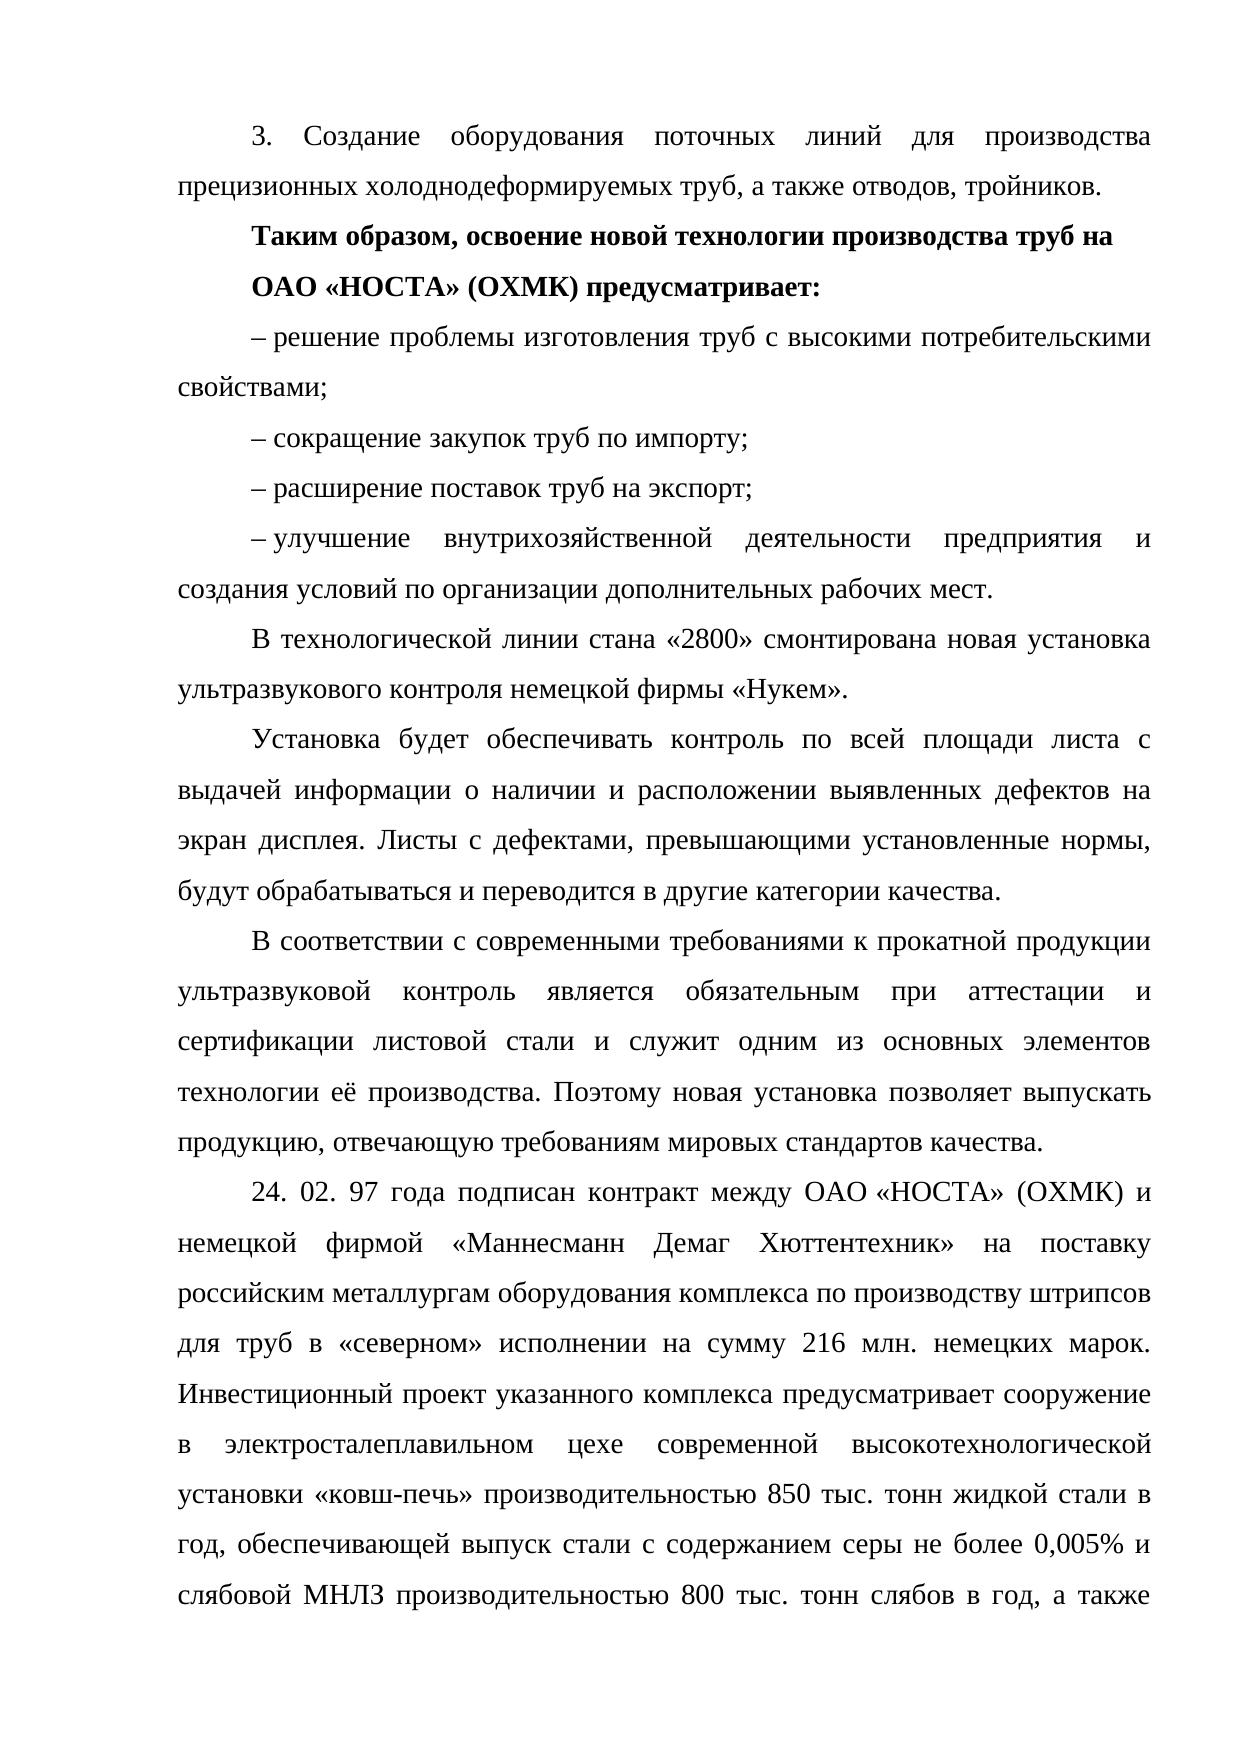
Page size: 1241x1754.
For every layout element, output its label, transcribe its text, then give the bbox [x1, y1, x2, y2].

text – решение проблемы изготовления труб с высокими потребительскими свойствами; [177, 319, 1152, 403]
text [177, 1175, 1152, 1611]
text В соответствии с современными требованиями к прокатной продукции ультразвуковой контроль является обязательным при аттестации и сертификации листовой стали и служит одним из основных элементов технологии её производства. Поэтому новая установка позволяет выпускать продукцию, отвечающую требованиям мировых стандартов качества. [177, 923, 1152, 1158]
text 3. Создание оборудования поточных линий для производства прецизионных холоднодеформируемых труб, а также отводов, тройников. [177, 118, 1152, 202]
text – улучшение внутрихозяйственной деятельности предприятия и создания условий по организации дополнительных рабочих мест. [177, 521, 1152, 604]
text Таким образом, освоение новой технологии производства труб на [177, 219, 1152, 252]
text – расширение поставок труб на экспорт; [177, 470, 1152, 504]
text – сокращение закупок труб по импорту; [177, 420, 1152, 453]
text ОАО «НОСТА» (ОХМК) предусматривает: [177, 269, 1152, 303]
text В технологической линии стана «2800» смонтирована новая установка ультразвукового контроля немецкой фирмы «Нукем». [177, 621, 1152, 705]
text Установка будет обеспечивать контроль по всей площади листа с выдачей информации о наличии и расположении выявленных дефектов на экран дисплея. Листы с дефектами, превышающими установленные нормы, будут обрабатываться и переводится в другие категории качества. [177, 722, 1152, 906]
